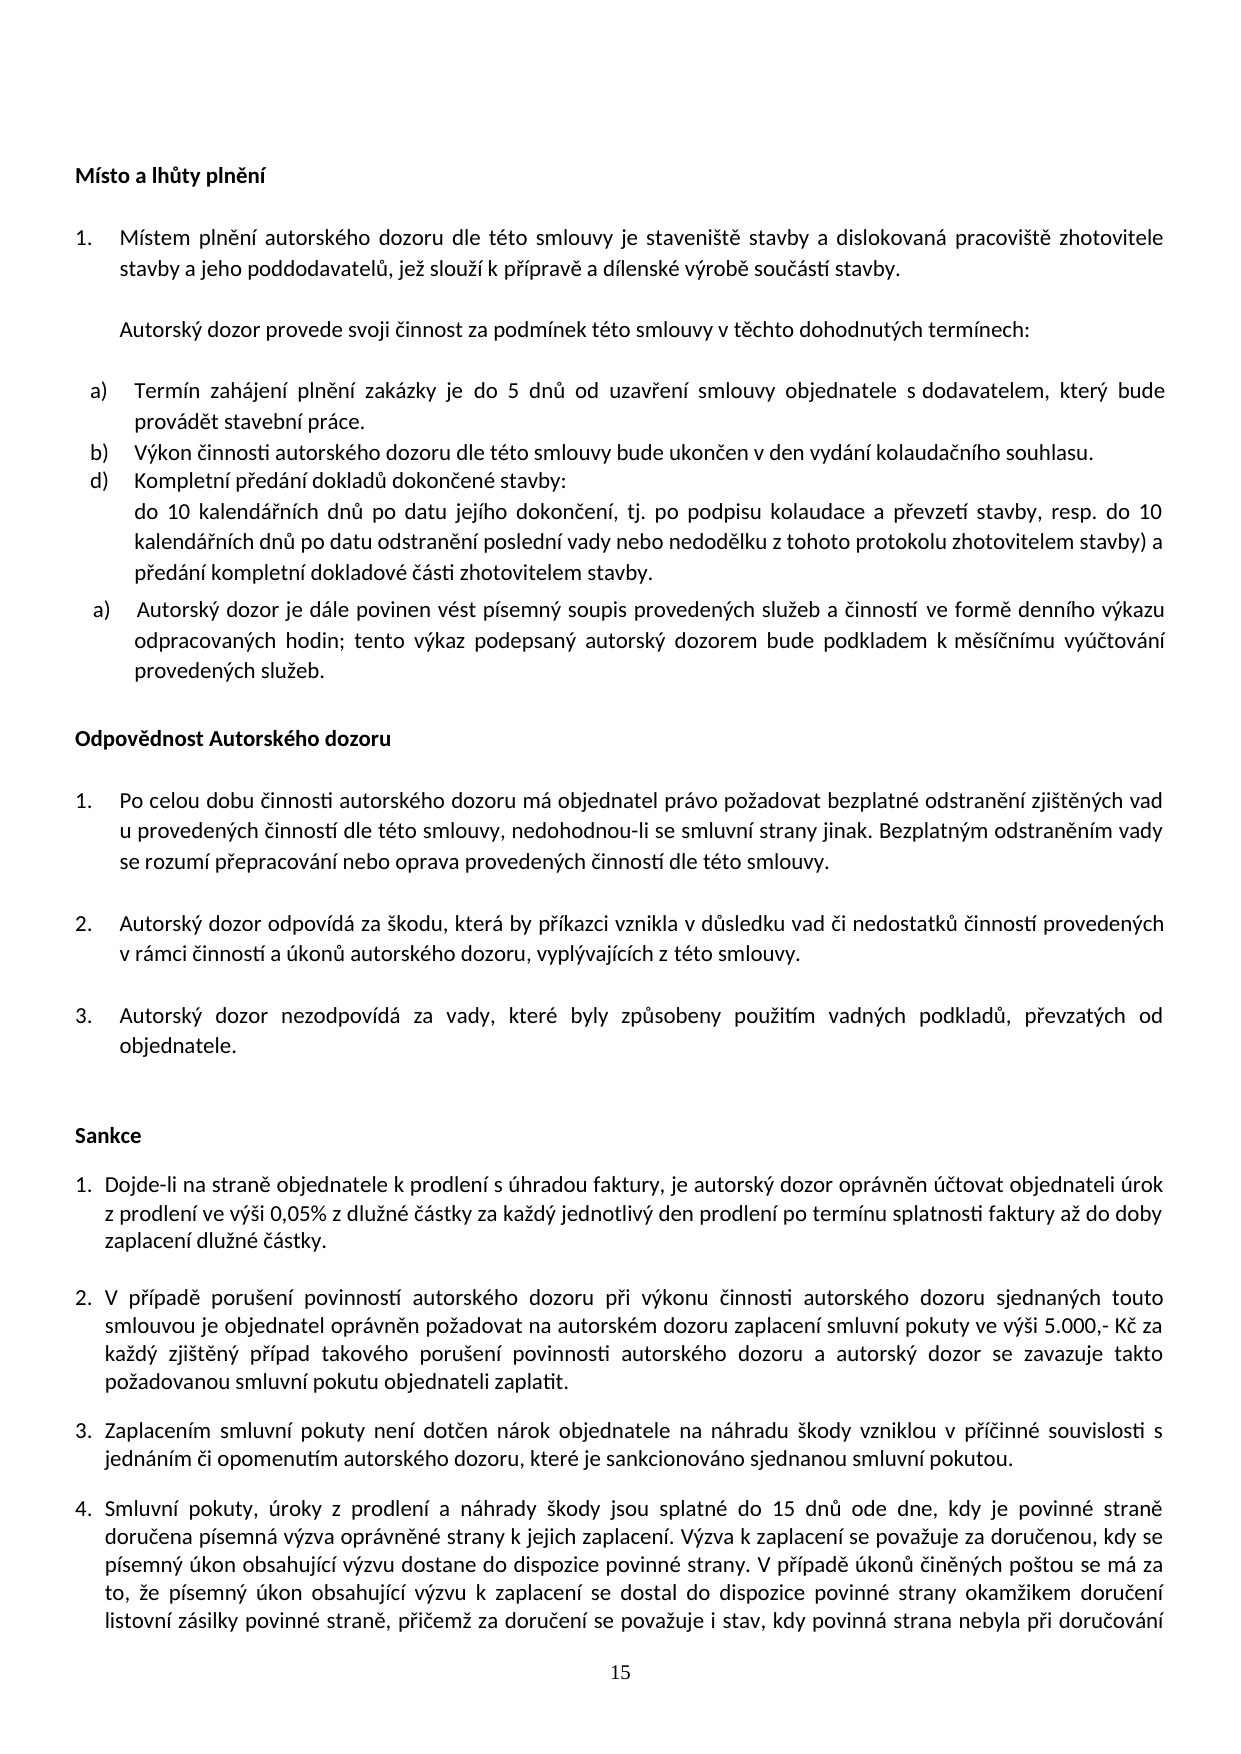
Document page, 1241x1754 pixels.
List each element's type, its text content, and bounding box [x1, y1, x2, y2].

text do 10 kalendářních dnů po datu jejího dokončení, tj. po podpisu kolaudace a převzetí stavby, resp. do 10 kalendářních dnů po datu odstranění poslední vady nebo nedodělku z tohoto protokolu zhotovitelem stavby) a předání kompletní dokladové části zhotovitelem stavby. [90, 497, 1165, 586]
text d) Kompletní předání dokladů dokončené stavby: [90, 466, 1165, 494]
list Autorský dozor odpovídá za škodu, která by příkazci vznikla v důsledku vad či nedostatků činností provedených v rámci činností a úkonů autorského dozoru, vyplývajících z této smlouvy. [75, 909, 1165, 967]
list Výkon činnosti autorského dozoru dle této smlouvy bude ukončen v den vydání kolaudačního souhlasu. [90, 438, 1165, 466]
text Autorský dozor provede svoji činnost za podmínek této smlouvy v těchto dohodnutých termínech: [119, 315, 1165, 343]
list Po celou dobu činnosti autorského dozoru má objednatel právo požadovat bezplatné odstranění zjištěných vad u provedených činností dle této smlouvy, nedohodnou-li se smluvní strany jinak. Bezplatným odstraněním vady se rozumí přepracování nebo oprava provedených činností dle této smlouvy. [75, 786, 1165, 875]
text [75, 1494, 1165, 1634]
text 1. Dojde-li na straně objednatele k prodlení s úhradou faktury, je autorský dozor oprávněn účtovat objednateli úrok z prodlení ve výši 0,05% z dlužné částky za každý jednotlivý den prodlení po termínu splatnosti faktury až do doby zaplacení dlužné částky. [75, 1171, 1165, 1255]
text Odpovědnost Autorského dozoru [75, 724, 1165, 752]
text 2. V případě porušení povinností autorského dozoru při výkonu činnosti autorského dozoru sjednaných touto smlouvou je objednatel oprávněn požadovat na autorském dozoru zaplacení smluvní pokuty ve výši 5.000,- Kč za každý zjištěný případ takového porušení povinnosti autorského dozoru a autorský dozor se zavazuje takto požadovanou smluvní pokutu objednateli zaplatit. [75, 1283, 1165, 1395]
text 3. Zaplacením smluvní pokuty není dotčen nárok objednatele na náhradu škody vzniklou v příčinné souvislosti s jednáním či opomenutím autorského dozoru, které je sankcionováno sjednanou smluvní pokutou. [75, 1416, 1165, 1472]
list Místem plnění autorského dozoru dle této smlouvy je staveniště stavby a dislokovaná pracoviště zhotovitele stavby a jeho poddodavatelů, jež slouží k přípravě a dílenské výrobě součástí stavby. [75, 223, 1165, 282]
text Sankce [75, 1121, 1165, 1149]
list Termín zahájení plnění zakázky je do 5 dnů od uzavření smlouvy objednatele s dodavatelem, který bude provádět stavební práce. [90, 377, 1165, 435]
text Místo a lhůty plnění [75, 161, 1165, 189]
text Autorský dozor je dále povinen vést písemný soupis provedených služeb a činností ve formě denního výkazu odpracovaných hodin; tento výkaz podepsaný autorský dozorem bude podkladem k měsíčnímu vyúčtování provedených služeb. [93, 595, 1165, 685]
list Autorský dozor nezodpovídá za vady, které byly způsobeny použitím vadných podkladů, převzatých od objednatele. [75, 1001, 1165, 1060]
